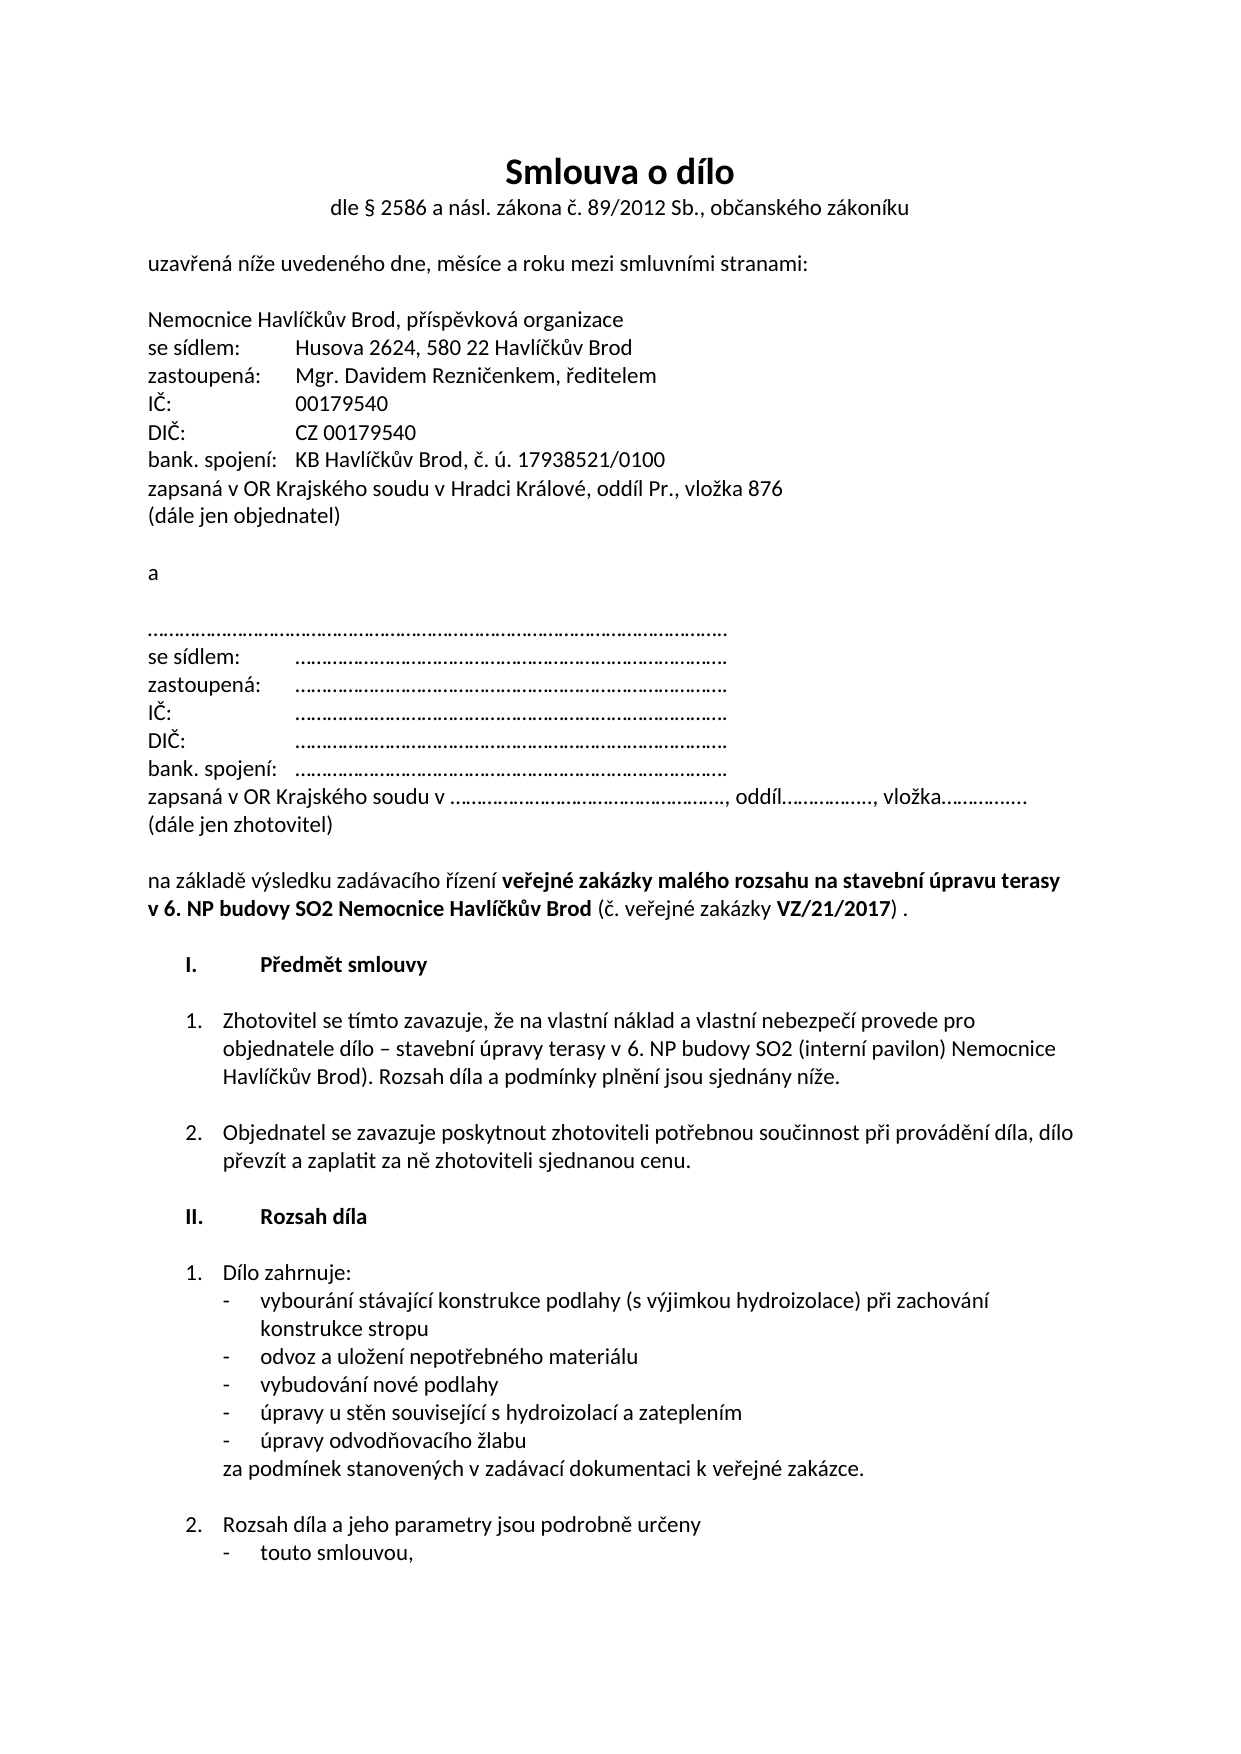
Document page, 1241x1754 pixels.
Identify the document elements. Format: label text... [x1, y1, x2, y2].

text DIČ: CZ 00179540 [148, 418, 1093, 446]
text bank. spojení: KB Havlíčkův Brod, č. ú. 17938521/0100 [148, 446, 1093, 474]
text dle § 2586 a násl. zákona č. 89/2012 Sb., občanského zákoníku [148, 193, 1093, 221]
list Dílo zahrnuje: [185, 1258, 1093, 1286]
list Objednatel se zavazuje poskytnout zhotoviteli potřebnou součinnost při provádění díla, dílo převzít a zaplatit za ně zhotoviteli sjednanou cenu. [185, 1118, 1093, 1174]
list Rozsah díla [185, 1202, 1093, 1230]
text zapsaná v OR Krajského soudu v Hradci Králové, oddíl Pr., vložka 876 [148, 474, 1093, 502]
text zastoupená: ………………………………………………………………………. [148, 670, 1093, 698]
text ……………………………………………………………………………………………….. [148, 614, 1093, 642]
text bank. spojení: ………………………………………………………………………. [148, 754, 1093, 782]
text DIČ: ………………………………………………………………………. [148, 726, 1093, 754]
text se sídlem: ………………………………………………………………………. [148, 642, 1093, 670]
list úpravy odvodňovacího žlabu [223, 1426, 1093, 1454]
list vybourání stávající konstrukce podlahy (s výjimkou hydroizolace) při zachování konstrukce stropu [223, 1286, 1093, 1342]
text IČ: 00179540 [148, 389, 1093, 418]
text uzavřená níže uvedeného dne, měsíce a roku mezi smluvními stranami: [148, 249, 1093, 277]
text (dále jen objednatel) [148, 502, 1093, 530]
text zastoupená: Mgr. Davidem Rezničenkem, ředitelem [148, 362, 1093, 389]
list Předmět smlouvy [185, 950, 1093, 978]
list touto smlouvou, [223, 1538, 1093, 1566]
text se sídlem: Husova 2624, 580 22 Havlíčkův Brod [148, 333, 1093, 362]
text (dále jen zhotovitel) [148, 810, 1093, 838]
text zapsaná v OR Krajského soudu v ……………………………………………., oddíl…………….., vložka………….... [148, 782, 1093, 810]
list úpravy u stěn související s hydroizolací a zateplením [223, 1398, 1093, 1426]
text a [148, 558, 1093, 586]
list Rozsah díla a jeho parametry jsou podrobně určeny [185, 1510, 1093, 1538]
text IČ: ………………………………………………………………………. [148, 698, 1093, 726]
list vybudování nové podlahy [223, 1370, 1093, 1398]
text Smlouva o dílo [148, 148, 1093, 193]
list odvoz a uložení nepotřebného materiálu [223, 1342, 1093, 1370]
text na základě výsledku zadávacího řízení veřejné zakázky malého rozsahu na stavební úpravu terasy v 6. NP budovy SO2 Nemocnice Havlíčkův Brod (č. veřejné zakázky VZ/21/2017) . [148, 866, 1093, 922]
text za podmínek stanovených v zadávací dokumentaci k veřejné zakázce. [223, 1454, 1093, 1482]
list Zhotovitel se tímto zavazuje, že na vlastní náklad a vlastní nebezpečí provede pro objednatele dílo – stavební úpravy terasy v 6. NP budovy SO2 (interní pavilon) Nemocnice Havlíčkův Brod). Rozsah díla a podmínky plnění jsou sjednány níže. [185, 1006, 1093, 1090]
text Nemocnice Havlíčkův Brod, příspěvková organizace [148, 306, 1093, 333]
